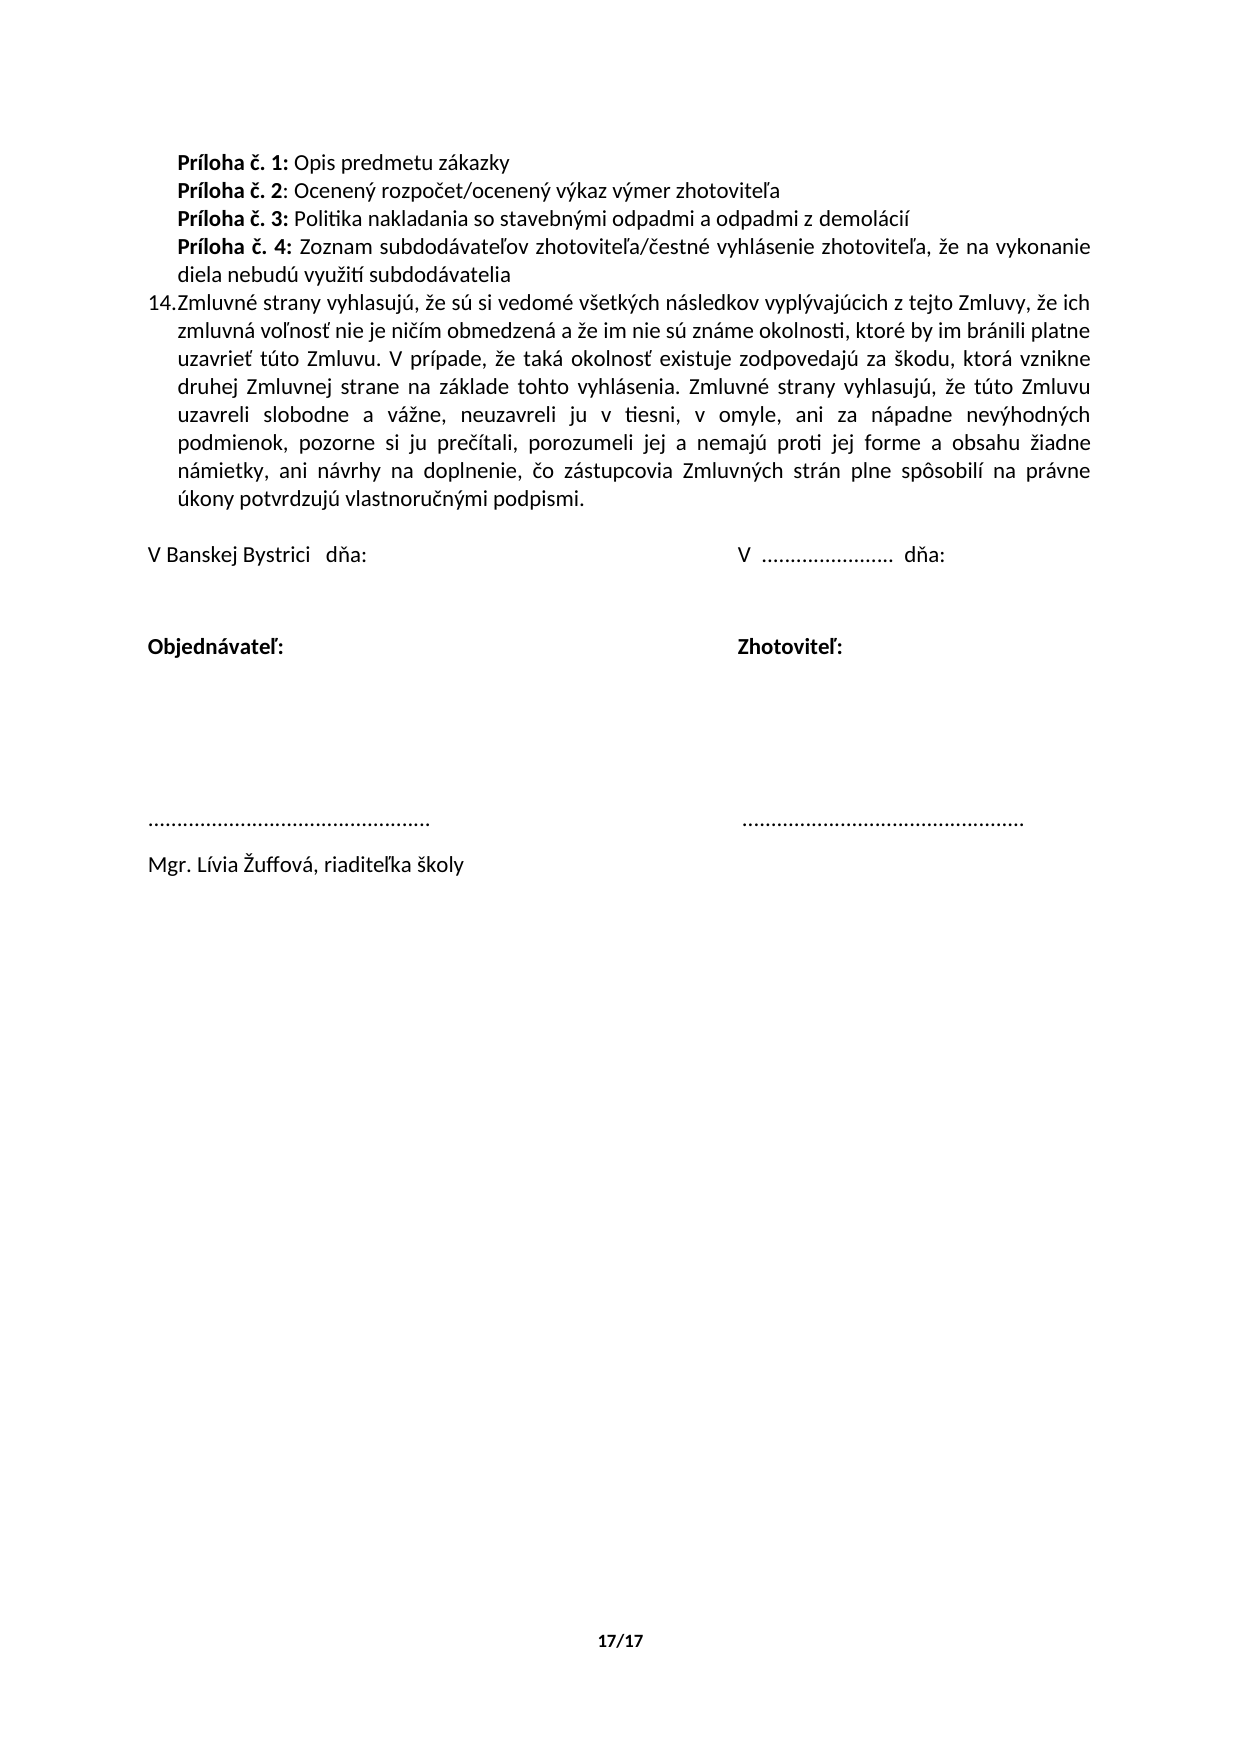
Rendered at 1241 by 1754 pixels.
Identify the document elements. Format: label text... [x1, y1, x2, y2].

text ................................................. ................................................. [148, 804, 1092, 832]
text Príloha č. 4: Zoznam subdodávateľov zhotoviteľa/čestné vyhlásenie zhotoviteľa, že na vykonanie diela nebudú využití subdodávatelia [148, 232, 1092, 288]
text Príloha č. 1: Opis predmetu zákazky [148, 148, 1092, 176]
text Objednávateľ: Zhotoviteľ: [148, 632, 1092, 660]
text Príloha č. 3: Politika nakladania so stavebnými odpadmi a odpadmi z demolácií [148, 204, 1092, 232]
text Mgr. Lívia Žuffová, riaditeľka školy [148, 850, 1092, 878]
text V Banskej Bystrici dňa: V ....................... dňa: [148, 540, 1092, 568]
text Príloha č. 2: Ocenený rozpočet/ocenený výkaz výmer zhotoviteľa [148, 176, 1092, 204]
list Zmluvné strany vyhlasujú, že sú si vedomé všetkých následkov vyplývajúcich z tejto Zmluvy, že ich zmluvná voľnosť nie je ničím obmedzená a že im nie sú známe okolnosti, ktoré by im bránili platne uzavrieť túto Zmluvu. V prípade, že taká okolnosť existuje zodpovedajú za škodu, ktorá vznikne druhej Zmluvnej strane na základe tohto vyhlásenia. Zmluvné strany vyhlasujú, že túto Zmluvu uzavreli slobodne a vážne, neuzavreli ju v tiesni, v omyle, ani za nápadne nevýhodných podmienok, pozorne si ju prečítali, porozumeli jej a nemajú proti jej forme a obsahu žiadne námietky, ani návrhy na doplnenie, čo zástupcovia Zmluvných strán plne spôsobilí na právne úkony potvrdzujú vlastnoručnými podpismi. [148, 288, 1092, 512]
